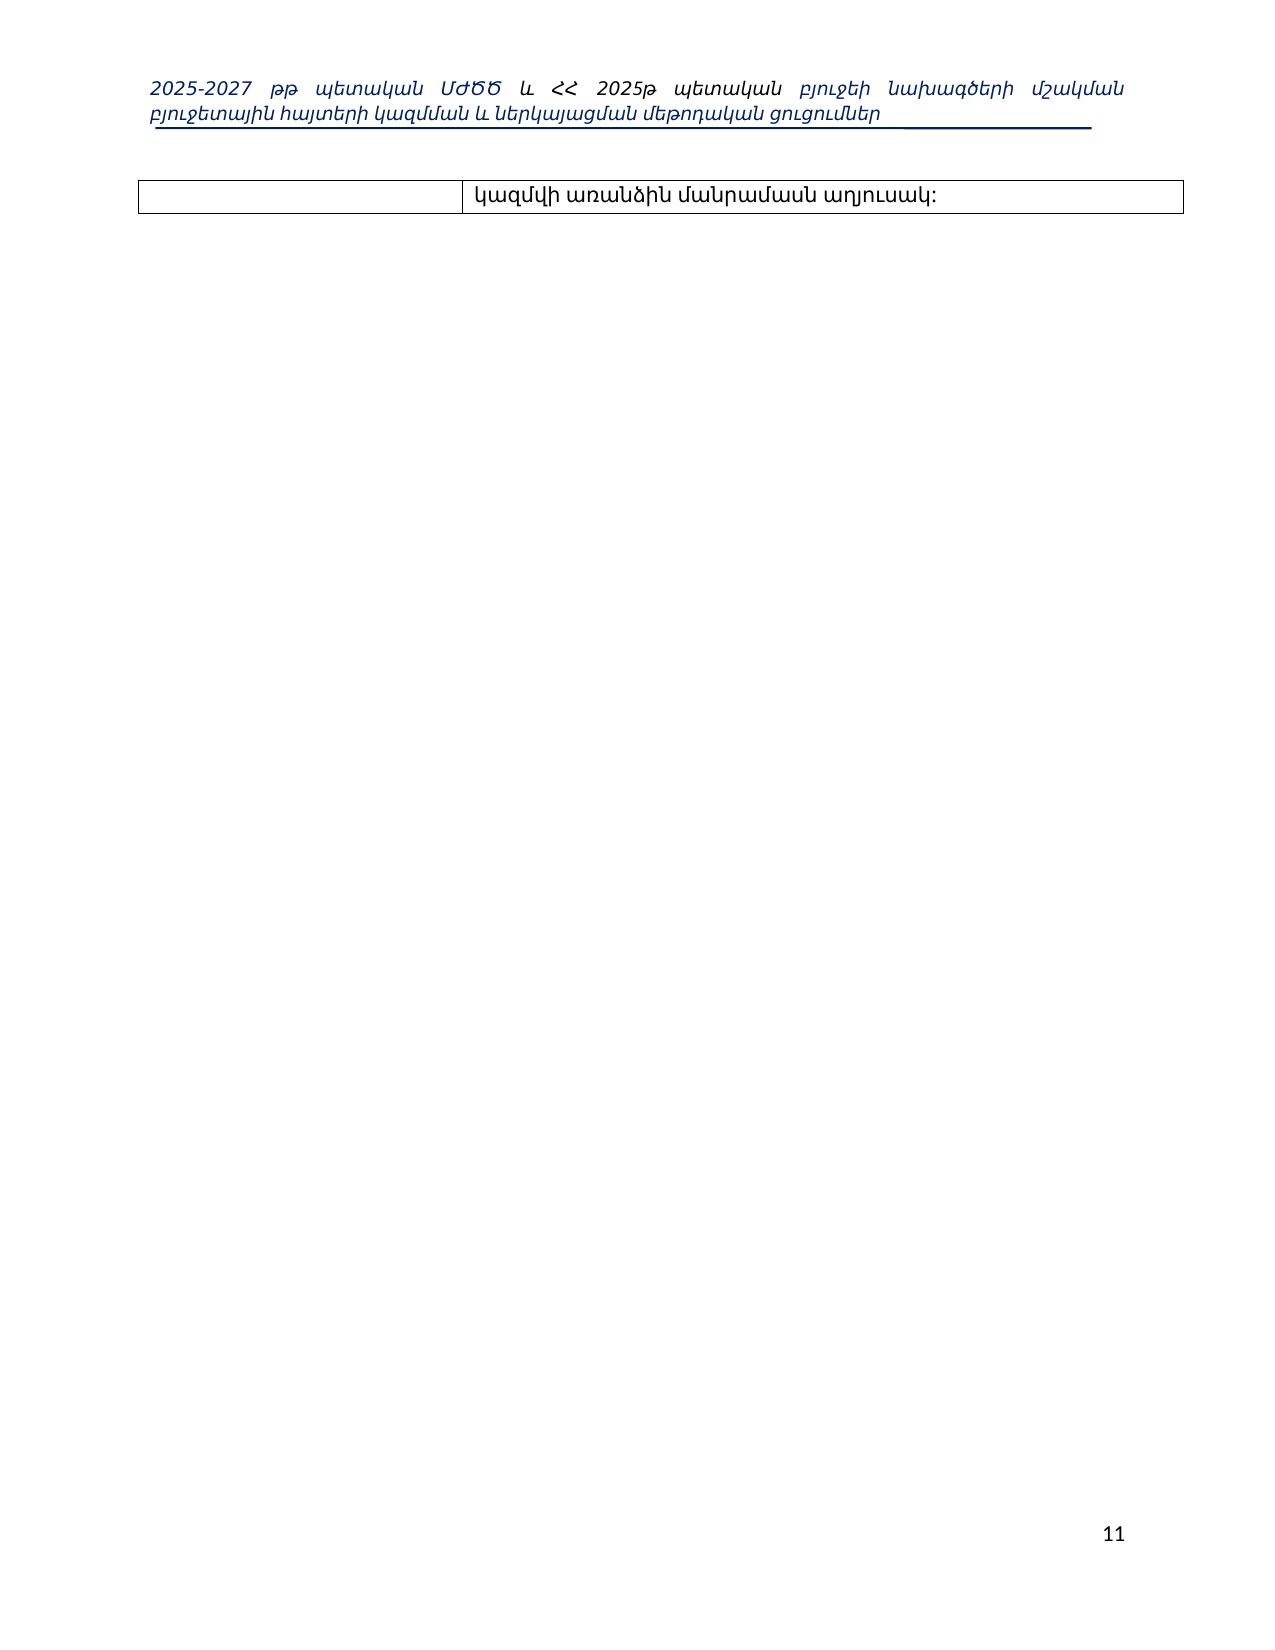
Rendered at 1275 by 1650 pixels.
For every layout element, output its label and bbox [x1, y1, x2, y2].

table_cell [463, 181, 1183, 213]
table_cell [139, 181, 462, 213]
